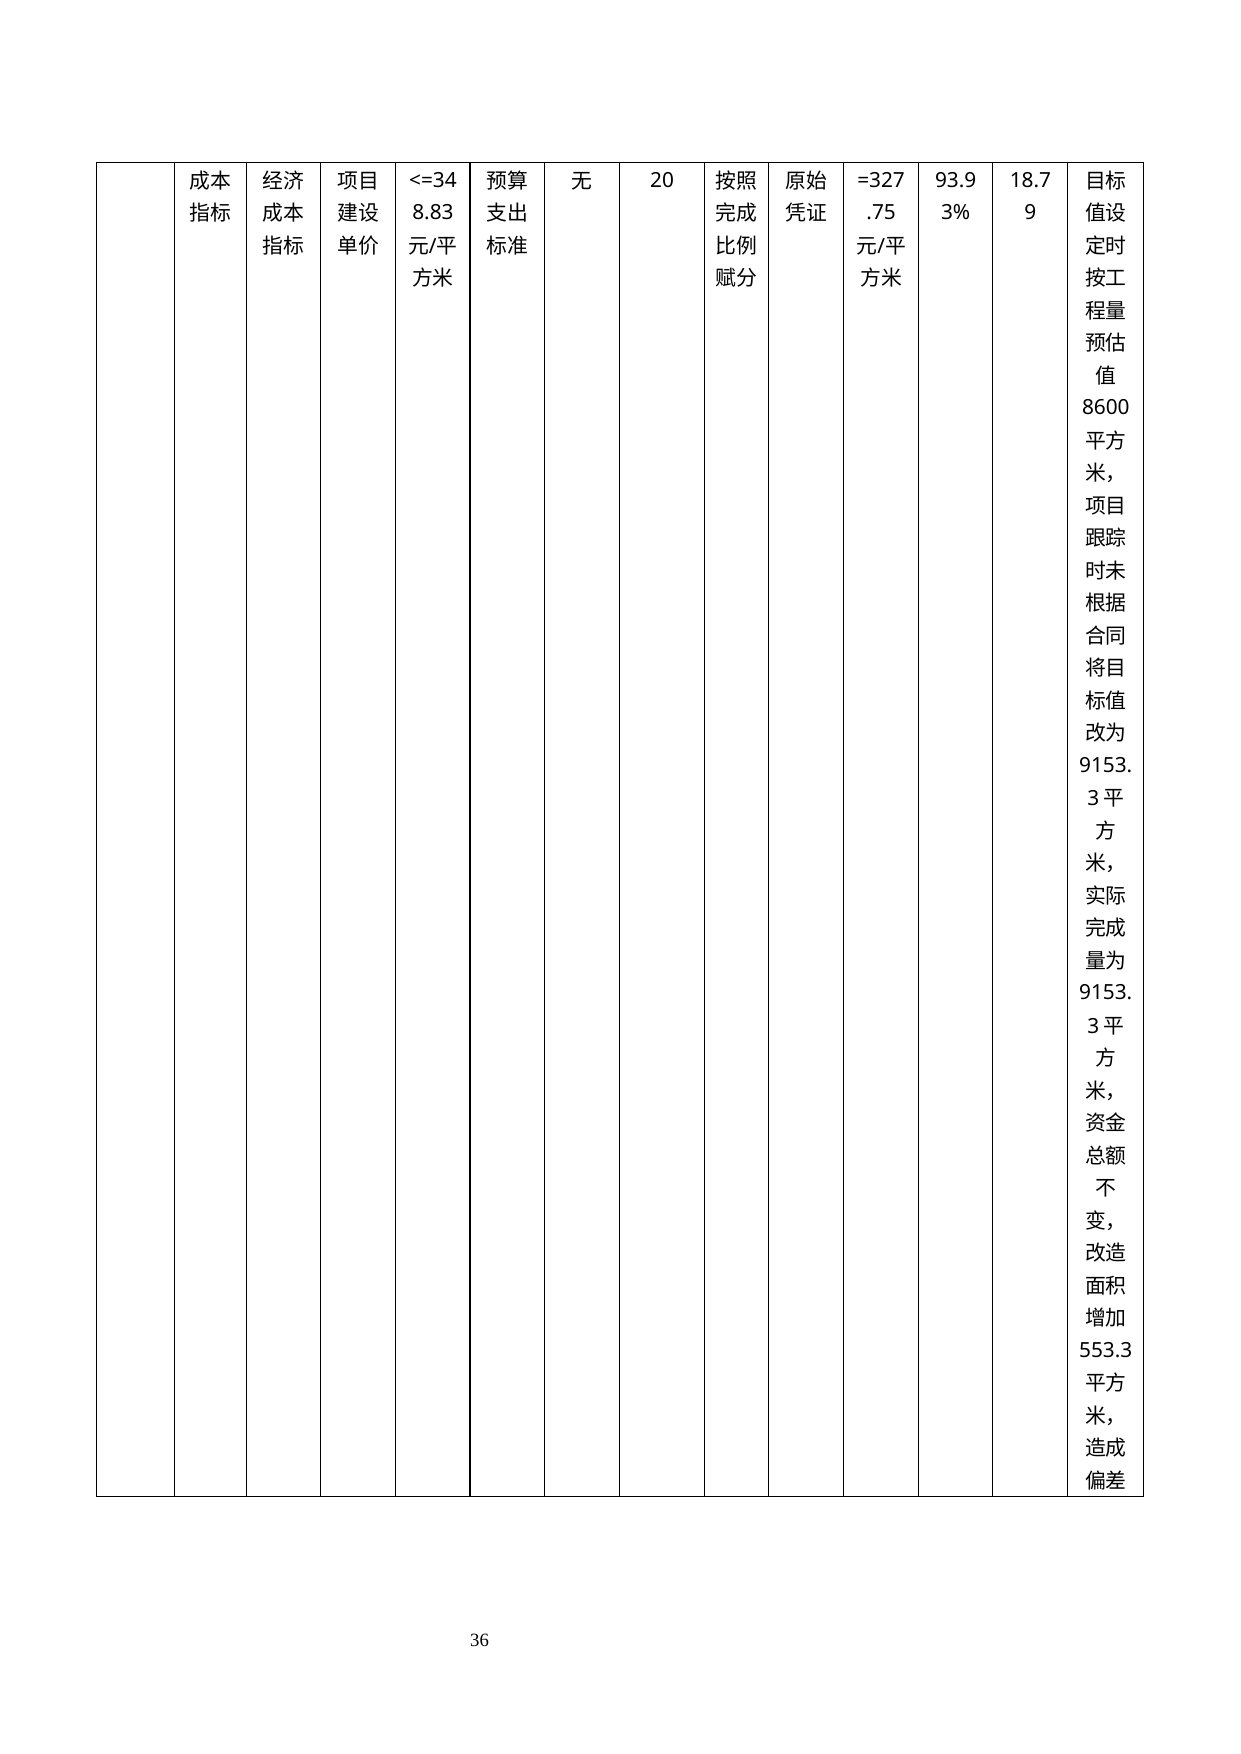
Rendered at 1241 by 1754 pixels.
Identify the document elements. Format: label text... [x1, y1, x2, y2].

table_cell 93.93% [919, 163, 992, 1496]
table_cell 预算支出标准 [471, 163, 544, 1496]
table_cell 20 [620, 163, 704, 1496]
table_cell 项目建设单价 [321, 163, 395, 1496]
table_cell 按照完成比例赋分 [705, 163, 768, 1496]
table_cell =327.75元/平方米 [844, 163, 918, 1496]
table_cell 目标值设定时按工程量预估值8600平方米，项目跟踪时未根据合同将目标值改为9153.3平方米，实际完成量为9153.3平方米，资金总额不变，改造面积增加553.3平方米，造成偏差 [1068, 163, 1143, 1496]
table_cell 原始凭证 [769, 163, 843, 1496]
table_cell <=348.83元/平方米 [396, 163, 469, 1496]
table_cell 经济成本指标 [247, 163, 320, 1496]
table_cell 18.79 [993, 163, 1067, 1496]
table_cell 无 [545, 163, 619, 1496]
table_cell 成本指标 [175, 163, 246, 1496]
